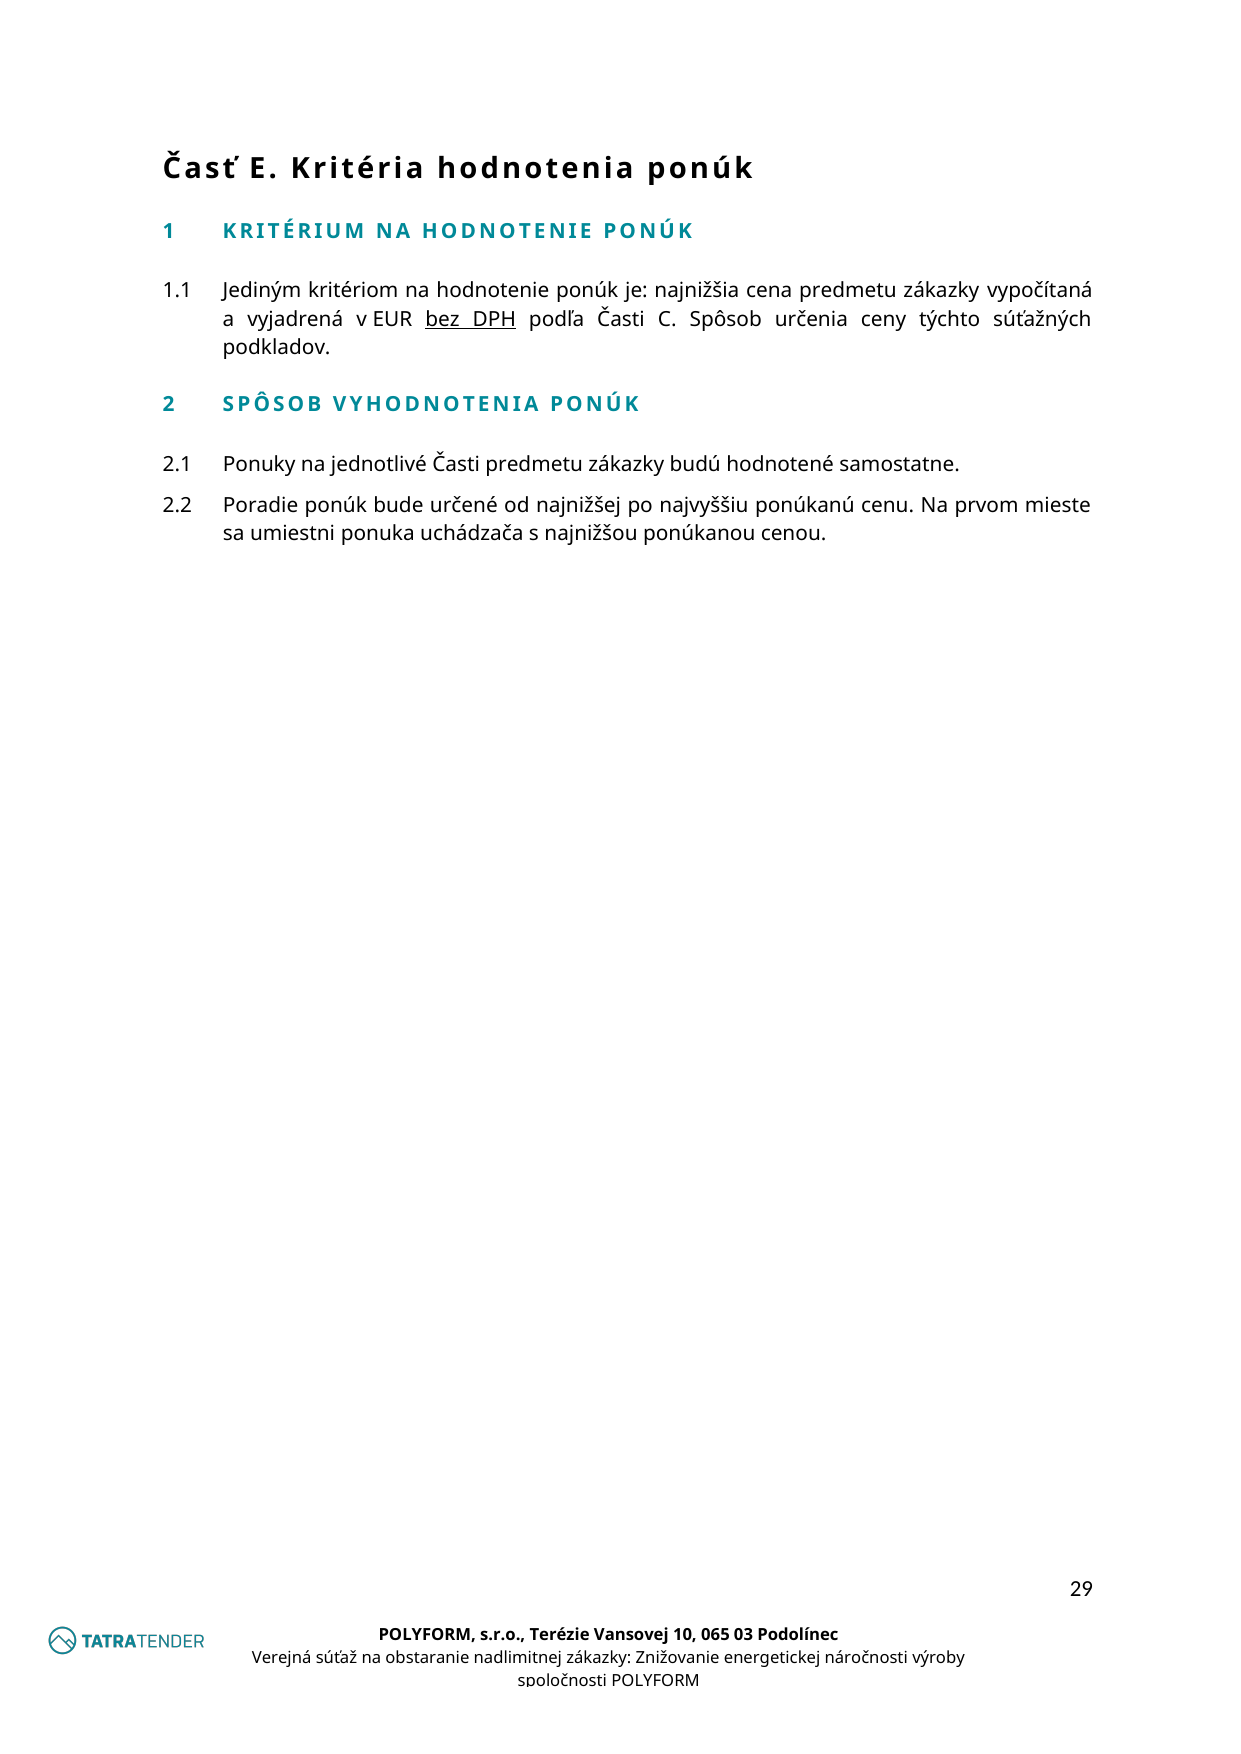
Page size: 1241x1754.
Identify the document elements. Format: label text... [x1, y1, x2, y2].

list Ponuky na jednotlivé Časti predmetu zákazky budú hodnotené samostatne. [162, 449, 1093, 477]
list Poradie ponúk bude určené od najnižšej po najvyššiu ponúkanú cenu. Na prvom mieste sa umiestni ponuka uchádzača s najnižšou ponúkanou cenou. [162, 490, 1093, 547]
picture [41, 1613, 217, 1666]
text Časť E. Kritéria hodnotenia ponúk [162, 148, 1093, 187]
list Jediným kritériom na hodnotenie ponúk je: najnižšia cena predmetu zákazky vypočítaná a vyjadrená v EUR bez DPH podľa Časti C. Spôsob určenia ceny týchto súťažných podkladov. [162, 275, 1093, 361]
list Spôsob vyhodnotenia ponúk [162, 389, 1093, 418]
list Kritérium na hodnotenie ponúk [162, 216, 1093, 244]
